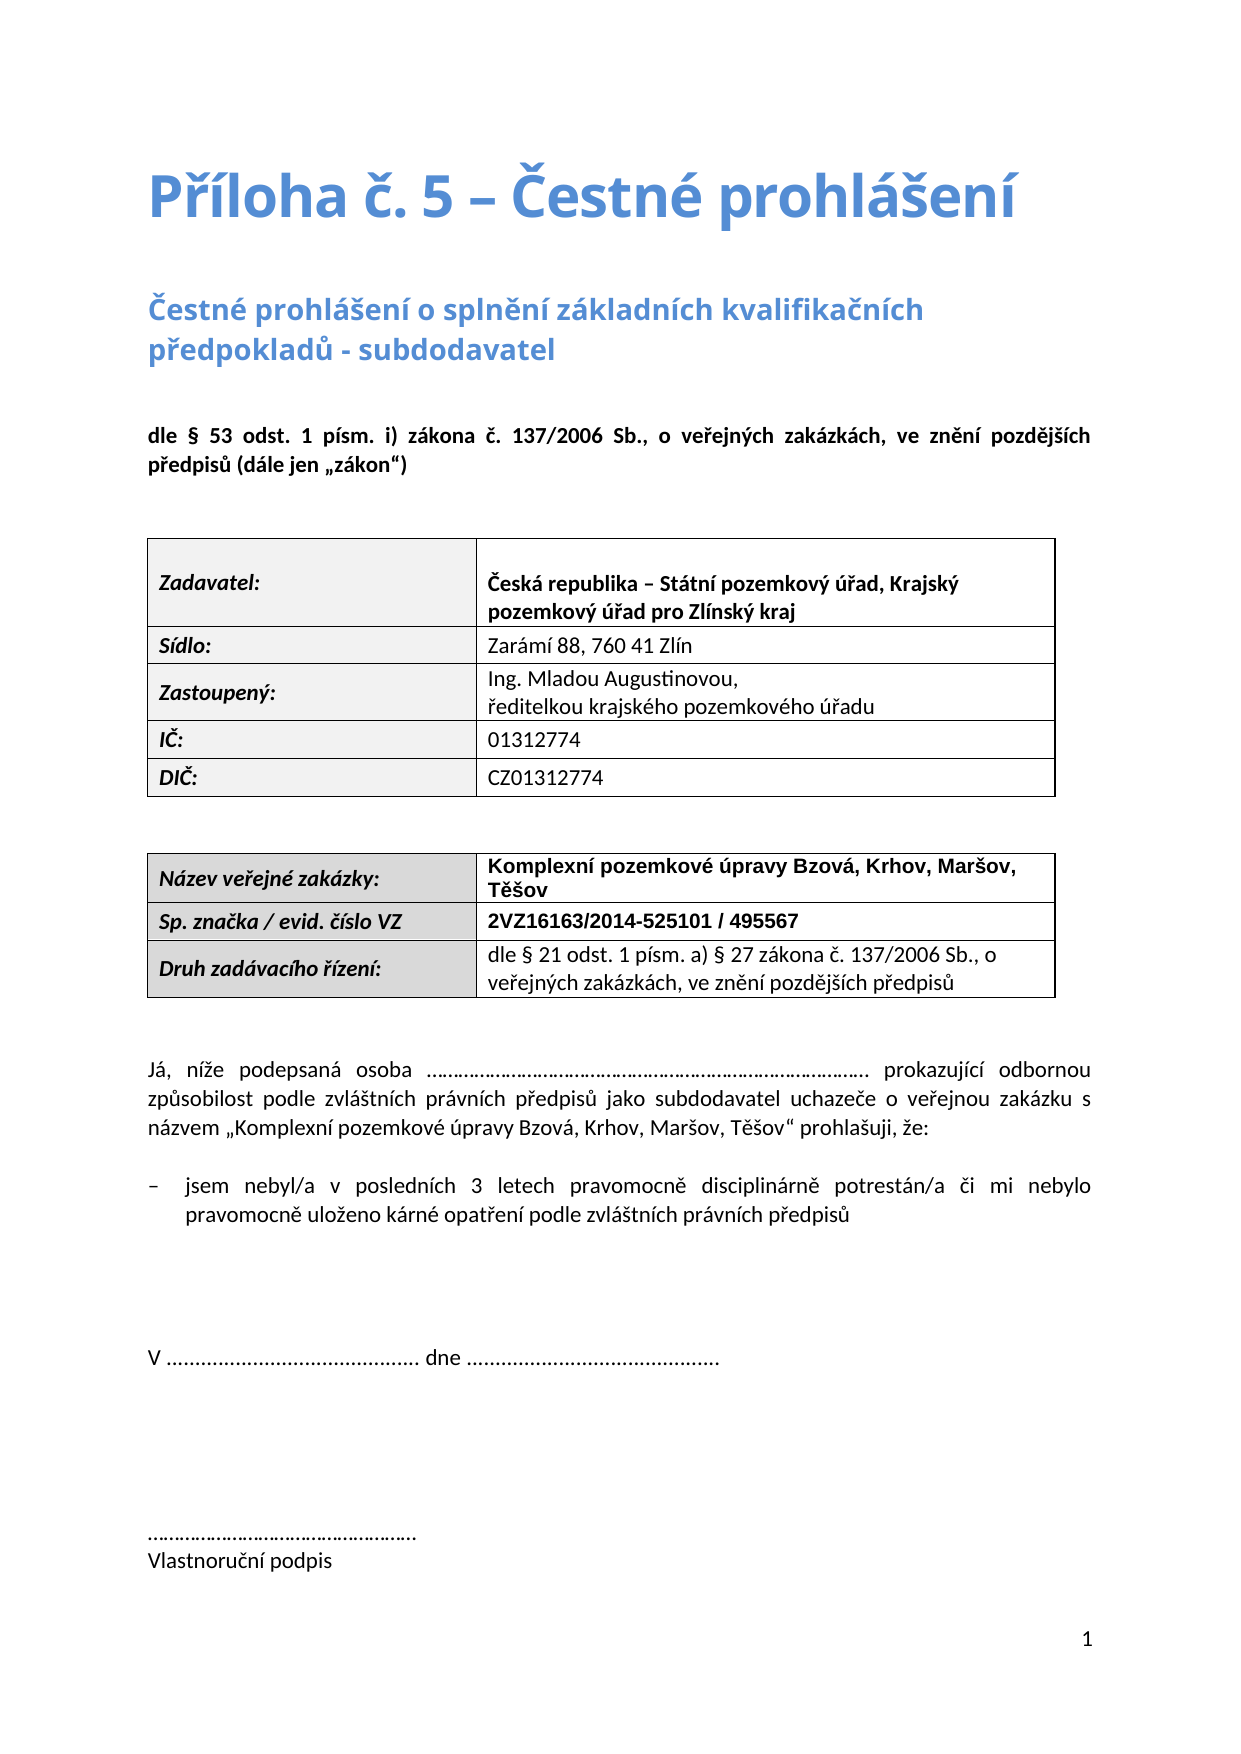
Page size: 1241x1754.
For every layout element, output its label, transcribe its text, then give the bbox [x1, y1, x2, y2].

text Vlastnoruční podpis [148, 1546, 1093, 1574]
table_cell Ing. Mladou Augustinovou, ředitelkou krajského pozemkového úřadu [477, 664, 1054, 720]
text V ............................................ dne ............................................ [148, 1342, 1093, 1371]
table_cell Zastoupený: [148, 664, 476, 720]
table_cell DIČ: [148, 759, 476, 796]
table_header Česká republika – Státní pozemkový úřad, Krajský pozemkový úřad pro Zlínský kraj [477, 539, 1054, 626]
text Já, níže podepsaná osoba ………………………………………………………………………… prokazující odbornou způsobilost podle zvláštních právních předpisů jako subdodavatel uchazeče o veřejnou zakázku s názvem „Komplexní pozemkové úpravy Bzová, Krhov, Maršov, Těšov“ prohlašuji, že: [148, 1054, 1093, 1141]
title Příloha č. 5 – Čestné prohlášení [148, 155, 1093, 235]
table_cell CZ01312774 [477, 759, 1054, 796]
table_cell Sp. značka / evid. číslo VZ [148, 903, 476, 939]
table_cell IČ: [148, 721, 476, 758]
table_cell Zarámí 88, 760 41 Zlín [477, 627, 1054, 663]
table_cell dle § 21 odst. 1 písm. a) § 27 zákona č. 137/2006 Sb., o veřejných zakázkách, ve znění pozdějších předpisů [477, 941, 1054, 997]
table_cell 2VZ16163/2014-525101 / 495567 [477, 903, 1054, 939]
table_header Název veřejné zakázky: [148, 854, 476, 902]
table_header Komplexní pozemkové úpravy Bzová, Krhov, Maršov, Těšov [477, 854, 1054, 902]
table_header Zadavatel: [148, 539, 476, 626]
table_cell Sídlo: [148, 627, 476, 663]
text …………………………………………… [148, 1517, 1093, 1546]
subtitle Čestné prohlášení o splnění základních kvalifikačních předpokladů - subdodavatel [148, 289, 1093, 369]
table_cell Druh zadávacího řízení: [148, 941, 476, 997]
text dle § 53 odst. 1 písm. i) zákona č. 137/2006 Sb., o veřejných zakázkách, ve znění pozdějších předpisů (dále jen „zákon“) [148, 422, 1093, 478]
text – jsem nebyl/a v posledních 3 letech pravomocně disciplinárně potrestán/a či mi nebylo pravomocně uloženo kárné opatření podle zvláštních právních předpisů [148, 1170, 1093, 1229]
table_cell 01312774 [477, 721, 1054, 758]
